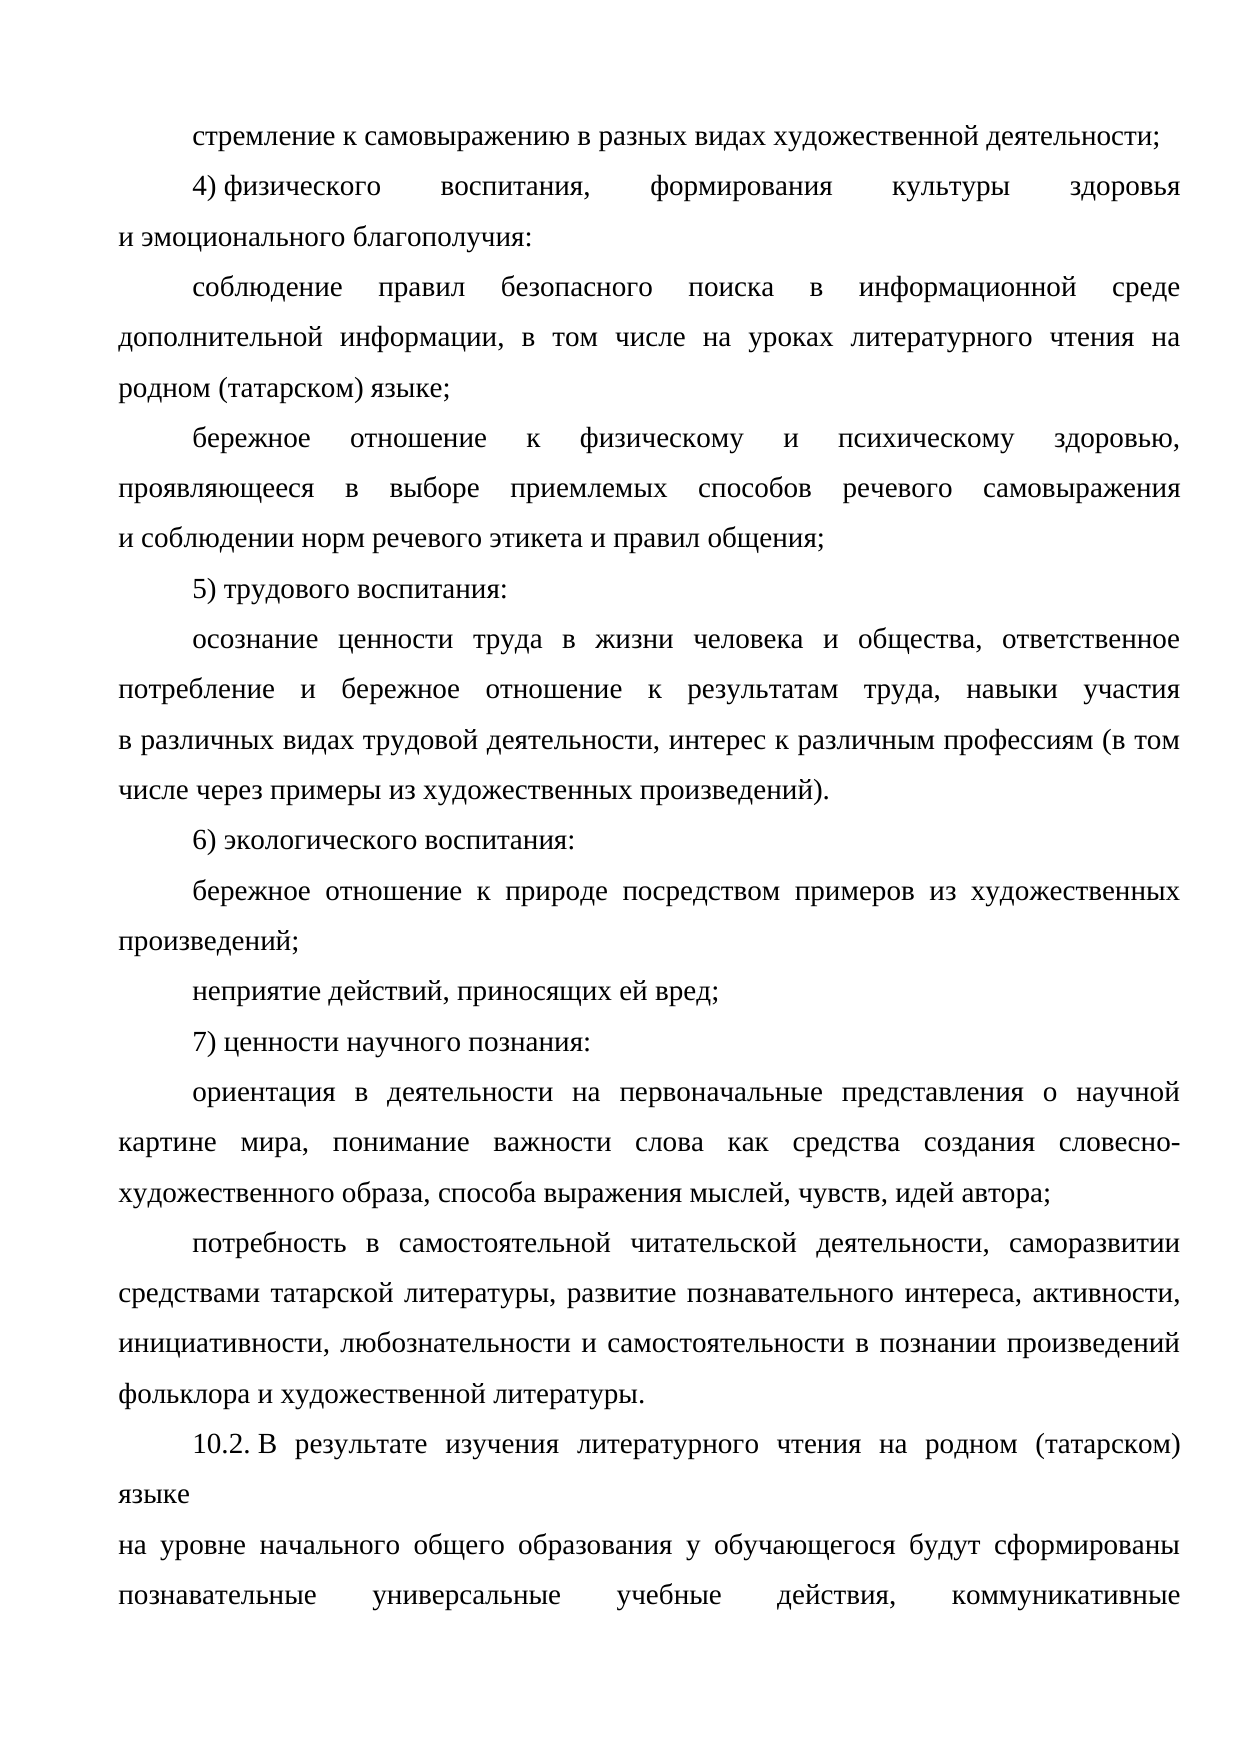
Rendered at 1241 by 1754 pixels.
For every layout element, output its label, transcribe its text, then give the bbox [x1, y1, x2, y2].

text бережное отношение к физическому и психическому здоровью, проявляющееся в выборе приемлемых способов речевого самовыражения и соблюдении норм речевого этикета и правил общения; [118, 420, 1181, 554]
text неприятие действий, приносящих ей вред; [118, 973, 1181, 1007]
text ориентация в деятельности на первоначальные представления о научной картине мира, понимание важности слова как средства создания словесно-художественного образа, способа выражения мыслей, чувств, идей автора; [118, 1074, 1181, 1208]
text 5) трудового воспитания: [118, 571, 1181, 604]
text 7) ценности научного познания: [118, 1024, 1181, 1057]
text осознание ценности труда в жизни человека и общества, ответственное потребление и бережное отношение к результатам труда, навыки участия в различных видах трудовой деятельности, интерес к различным профессиям (в том числе через примеры из художественных произведений). [118, 621, 1181, 806]
text потребность в самостоятельной читательской деятельности, саморазвитии средствами татарской литературы, развитие познавательного интереса, активности, инициативности, любознательности и самостоятельности в познании произведений фольклора и художественной литературы. [118, 1225, 1181, 1409]
text стремление к самовыражению в разных видах художественной деятельности; [118, 118, 1181, 152]
text 4) физического воспитания, формирования культуры здоровья и эмоционального благополучия: [118, 168, 1181, 252]
text 6) экологического воспитания: [118, 822, 1181, 856]
text бережное отношение к природе посредством примеров из художественных произведений; [118, 873, 1181, 957]
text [118, 1426, 1181, 1611]
text соблюдение правил безопасного поиска в информационной среде дополнительной информации, в том числе на уроках литературного чтения на родном (татарском) языке; [118, 269, 1181, 403]
